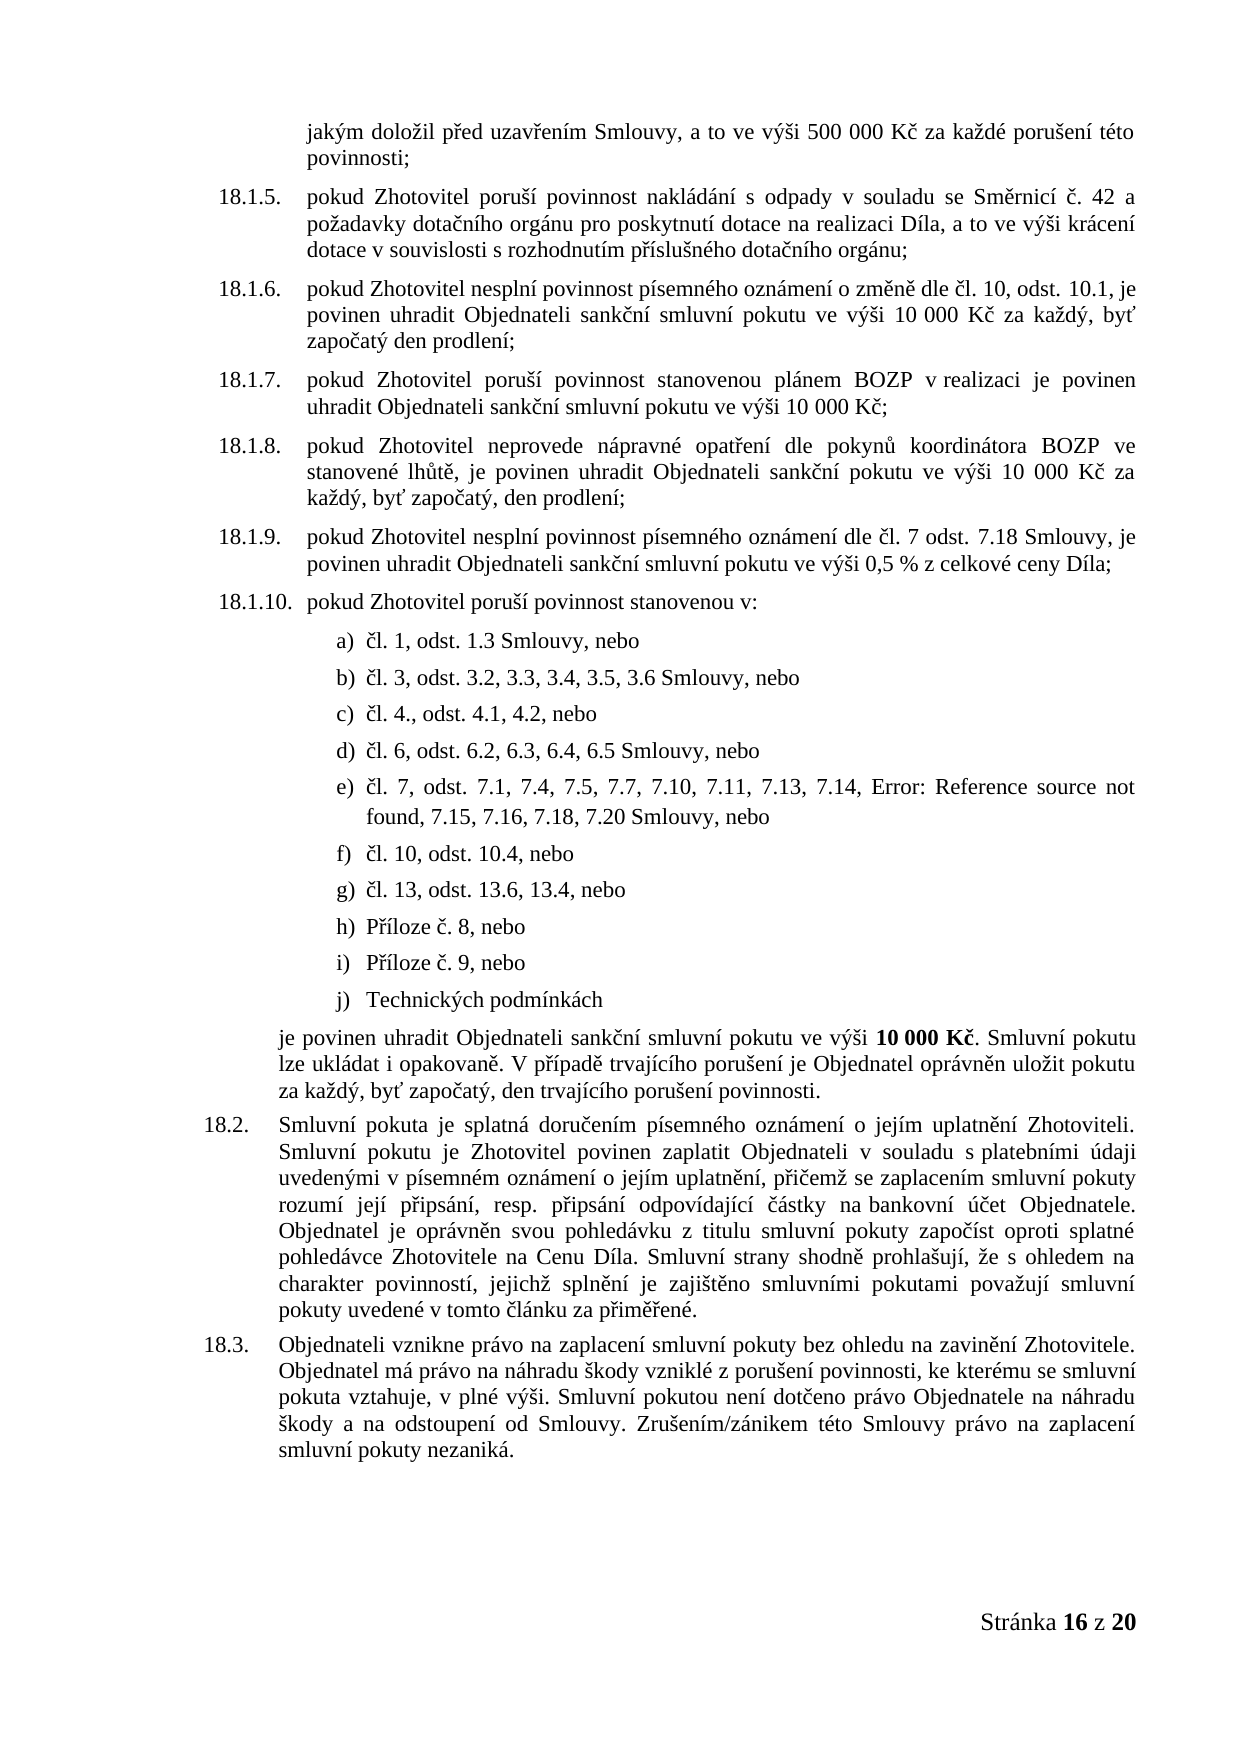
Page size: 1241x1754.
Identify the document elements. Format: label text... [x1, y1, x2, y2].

subtitle pokud Zhotovitel nesplní povinnost písemného oznámení dle čl. 7 odst. 7.20 Smlouvy, je povinen uhradit Objednateli sankční smluvní pokutu ve výši 0,5 % z celkové ceny Díla; [218, 523, 1136, 576]
subtitle Příloze č. 8, nebo [336, 913, 1136, 939]
subtitle čl. 4., odst. 4.1, 4.2, nebo [336, 700, 1136, 727]
subtitle je povinen uhradit Objednateli sankční smluvní pokutu ve výši 10 000 Kč. Smluvní pokutu lze ukládat i opakovaně. V případě trvajícího porušení je Objednatel oprávněn uložit pokutu za každý, byť započatý, den trvajícího porušení povinnosti. [278, 1024, 1136, 1103]
subtitle čl. 6, odst. 6.2, 6.3, 6.4, 6.5 Smlouvy, nebo [336, 737, 1136, 763]
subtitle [218, 118, 1136, 171]
subtitle pokud Zhotovitel poruší povinnost stanovenou v: [218, 588, 1136, 615]
subtitle čl. 10, odst. 10.2, nebo [336, 840, 1136, 866]
subtitle pokud Zhotovitel neprovede nápravné opatření dle pokynů koordinátora BOZP ve stanovené lhůtě, je povinen uhradit Objednateli sankční pokutu ve výši 10 000 Kč za každý, byť započatý, den prodlení; [218, 432, 1136, 511]
subtitle Smluvní pokuta je splatná doručením písemného oznámení o jejím uplatnění Zhotoviteli. Smluvní pokutu je Zhotovitel povinen zaplatit Objednateli v souladu s platebními údaji uvedenými v písemném oznámení o jejím uplatnění, přičemž se zaplacením smluvní pokuty rozumí její připsání, resp. připsání odpovídající částky na bankovní účet Objednatele. Objednatel je oprávněn svou pohledávku z titulu smluvní pokuty započíst oproti splatné pohledávce Zhotovitele na Cenu Díla. Smluvní strany shodně prohlašují, že s ohledem na charakter povinností, jejichž splnění je zajištěno smluvními pokutami považují smluvní pokuty uvedené v tomto článku za přiměřené. [203, 1112, 1136, 1322]
subtitle čl. 13, odst. 13.3, 13.4, nebo [336, 876, 1136, 903]
subtitle pokud Zhotovitel nesplní povinnost písemného oznámení o změně dle čl. 10, odst. 10.1, je povinen uhradit Objednateli sankční smluvní pokutu ve výši 10 000 Kč za každý, byť započatý den prodlení; [218, 275, 1136, 354]
subtitle Příloze č. 9, nebo [336, 949, 1136, 976]
subtitle Objednateli vznikne právo na zaplacení smluvní pokuty bez ohledu na zavinění Zhotovitele. Objednatel má právo na náhradu škody vzniklé z porušení povinnosti, ke kterému se smluvní pokuta vztahuje, v plné výši. Smluvní pokutou není dotčeno právo Objednatele na náhradu škody a na odstoupení od Smlouvy. Zrušením/zánikem této Smlouvy právo na zaplacení smluvní pokuty nezaniká. [203, 1331, 1136, 1462]
subtitle Technických podmínkách [336, 986, 1136, 1012]
subtitle pokud Zhotovitel poruší povinnost nakládání s odpady v souladu se Směrnicí č. 42 a požadavky dotačního orgánu pro poskytnutí dotace na realizaci Díla, a to ve výši krácení dotace v souvislosti s rozhodnutím příslušného dotačního orgánu; [218, 183, 1136, 262]
subtitle pokud Zhotovitel poruší povinnost stanovenou plánem BOZP v realizaci je povinen uhradit Objednateli sankční smluvní pokutu ve výši 10 000 Kč; [218, 366, 1136, 419]
subtitle čl. 3, odst. 3.2, 3.3, 3.4, 3.5, 3.6 Smlouvy, nebo [336, 664, 1136, 690]
subtitle čl. 1, odst. 1.2 Smlouvy, nebo [336, 627, 1136, 654]
